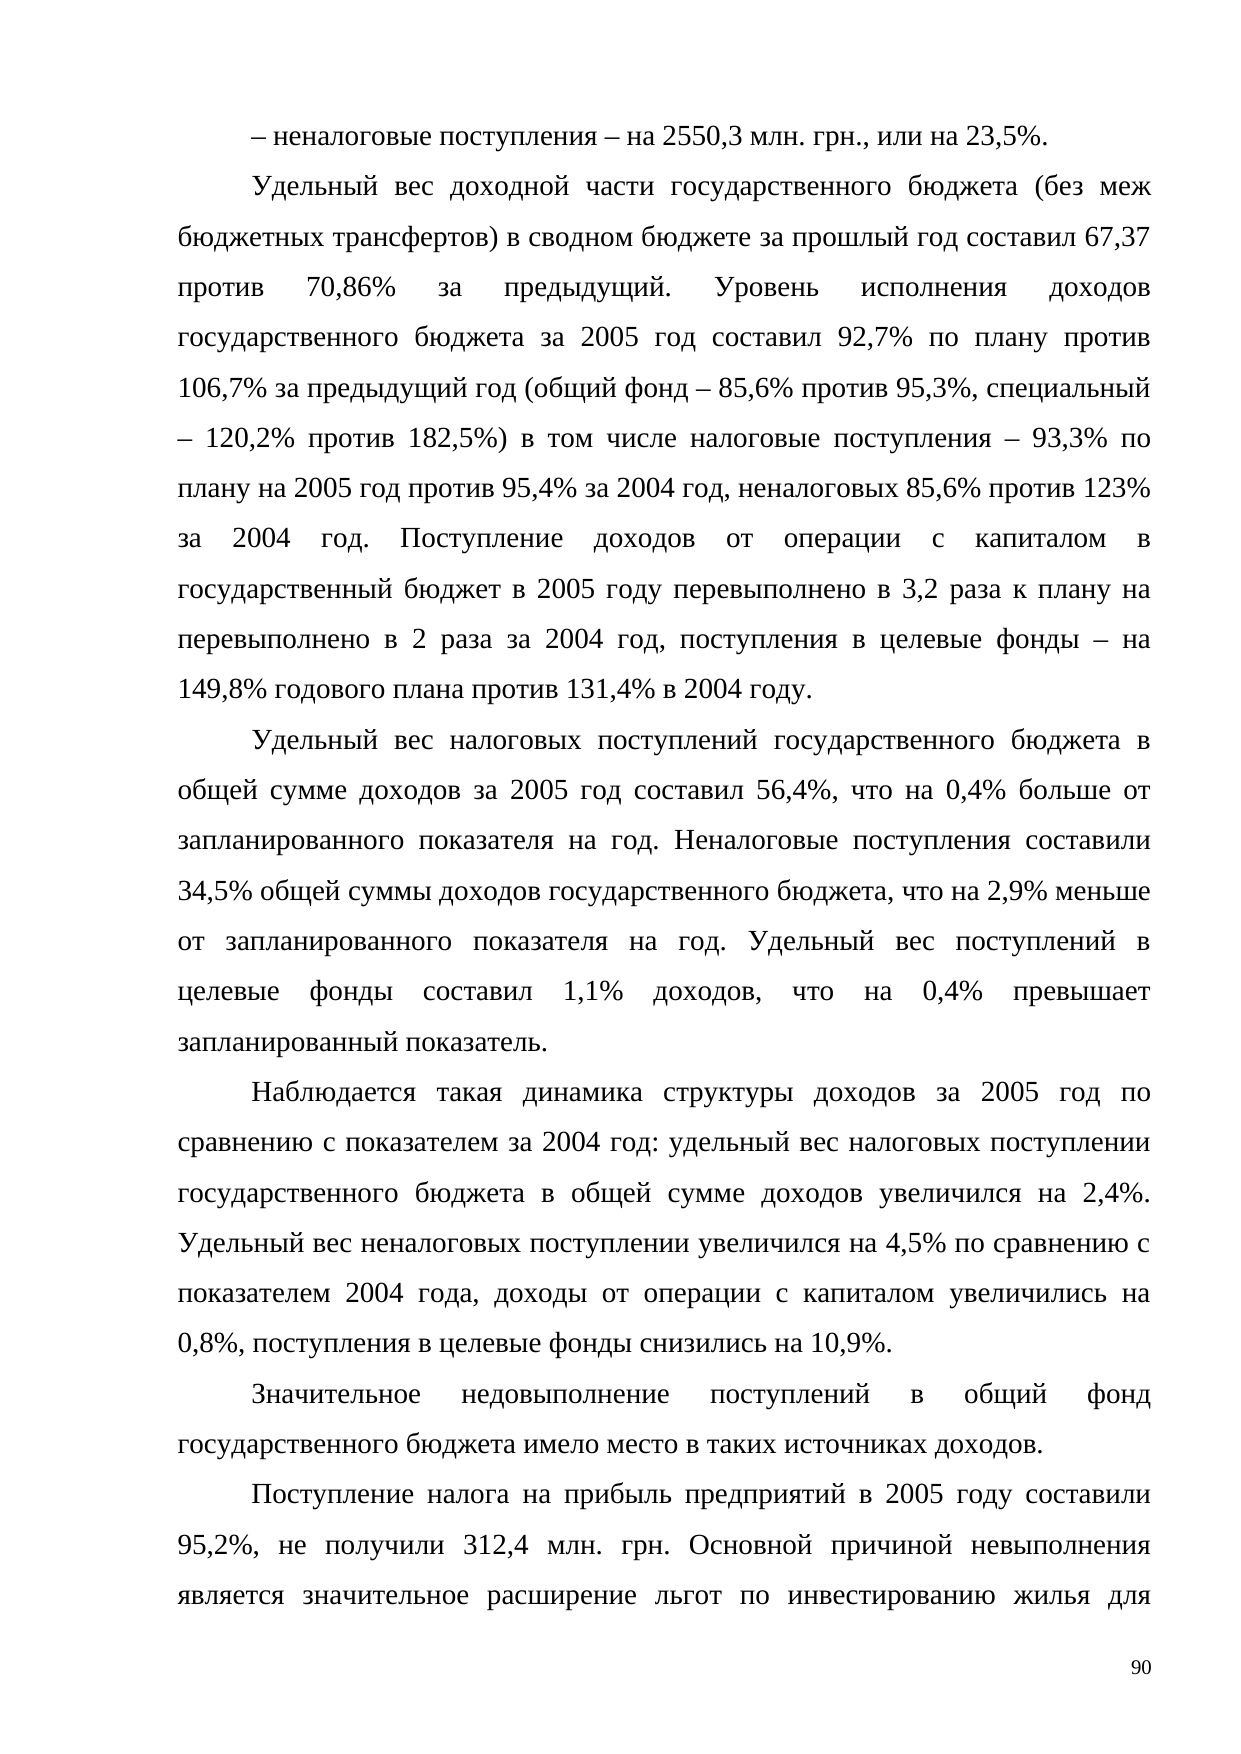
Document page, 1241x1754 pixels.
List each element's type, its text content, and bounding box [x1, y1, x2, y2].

text Наблюдается такая динамика структуры доходов за 2005 год по сравнению с показателем за 2004 год: удельный вес налоговых поступлении государственного бюджета в общей сумме доходов увеличился на 2,4%. Удельный вес неналоговых поступлении увеличился на 4,5% по сравнению с показателем 2004 года, доходы от операции с капиталом увеличились на 0,8%, поступления в целевые фонды снизились на 10,9%. [177, 1074, 1152, 1359]
text Значительное недовыполнение поступлений в общий фонд государственного бюджета имело место в таких источниках доходов. [177, 1376, 1152, 1460]
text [177, 1477, 1152, 1611]
text Удельный вес доходной части государственного бюджета (без меж бюджетных трансфертов) в сводном бюджете за прошлый год составил 67,37 против 70,86% за предыдущий. Уровень исполнения доходов государственного бюджета за 2005 год составил 92,7% по плану против 106,7% за предыдущий год (общий фонд – 85,6% против 95,3%, специальный – 120,2% против 182,5%) в том числе налоговые поступления – 93,3% по плану на 2005 год против 95,4% за 2004 год, неналоговых 85,6% против 123% за 2004 год. Поступление доходов от операции с капиталом в государственный бюджет в 2005 году перевыполнено в 3,2 раза к плану на перевыполнено в 2 раза за 2004 год, поступления в целевые фонды – на 149,8% годового плана против 131,4% в 2004 году. [177, 168, 1152, 705]
text – неналоговые поступления – на 2550,3 млн. грн., или на 23,5%. [177, 118, 1152, 152]
text Удельный вес налоговых поступлений государственного бюджета в общей сумме доходов за 2005 год составил 56,4%, что на 0,4% больше от запланированного показателя на год. Неналоговые поступления составили 34,5% общей суммы доходов государственного бюджета, что на 2,9% меньше от запланированного показателя на год. Удельный вес поступлений в целевые фонды составил 1,1% доходов, что на 0,4% превышает запланированный показатель. [177, 722, 1152, 1057]
